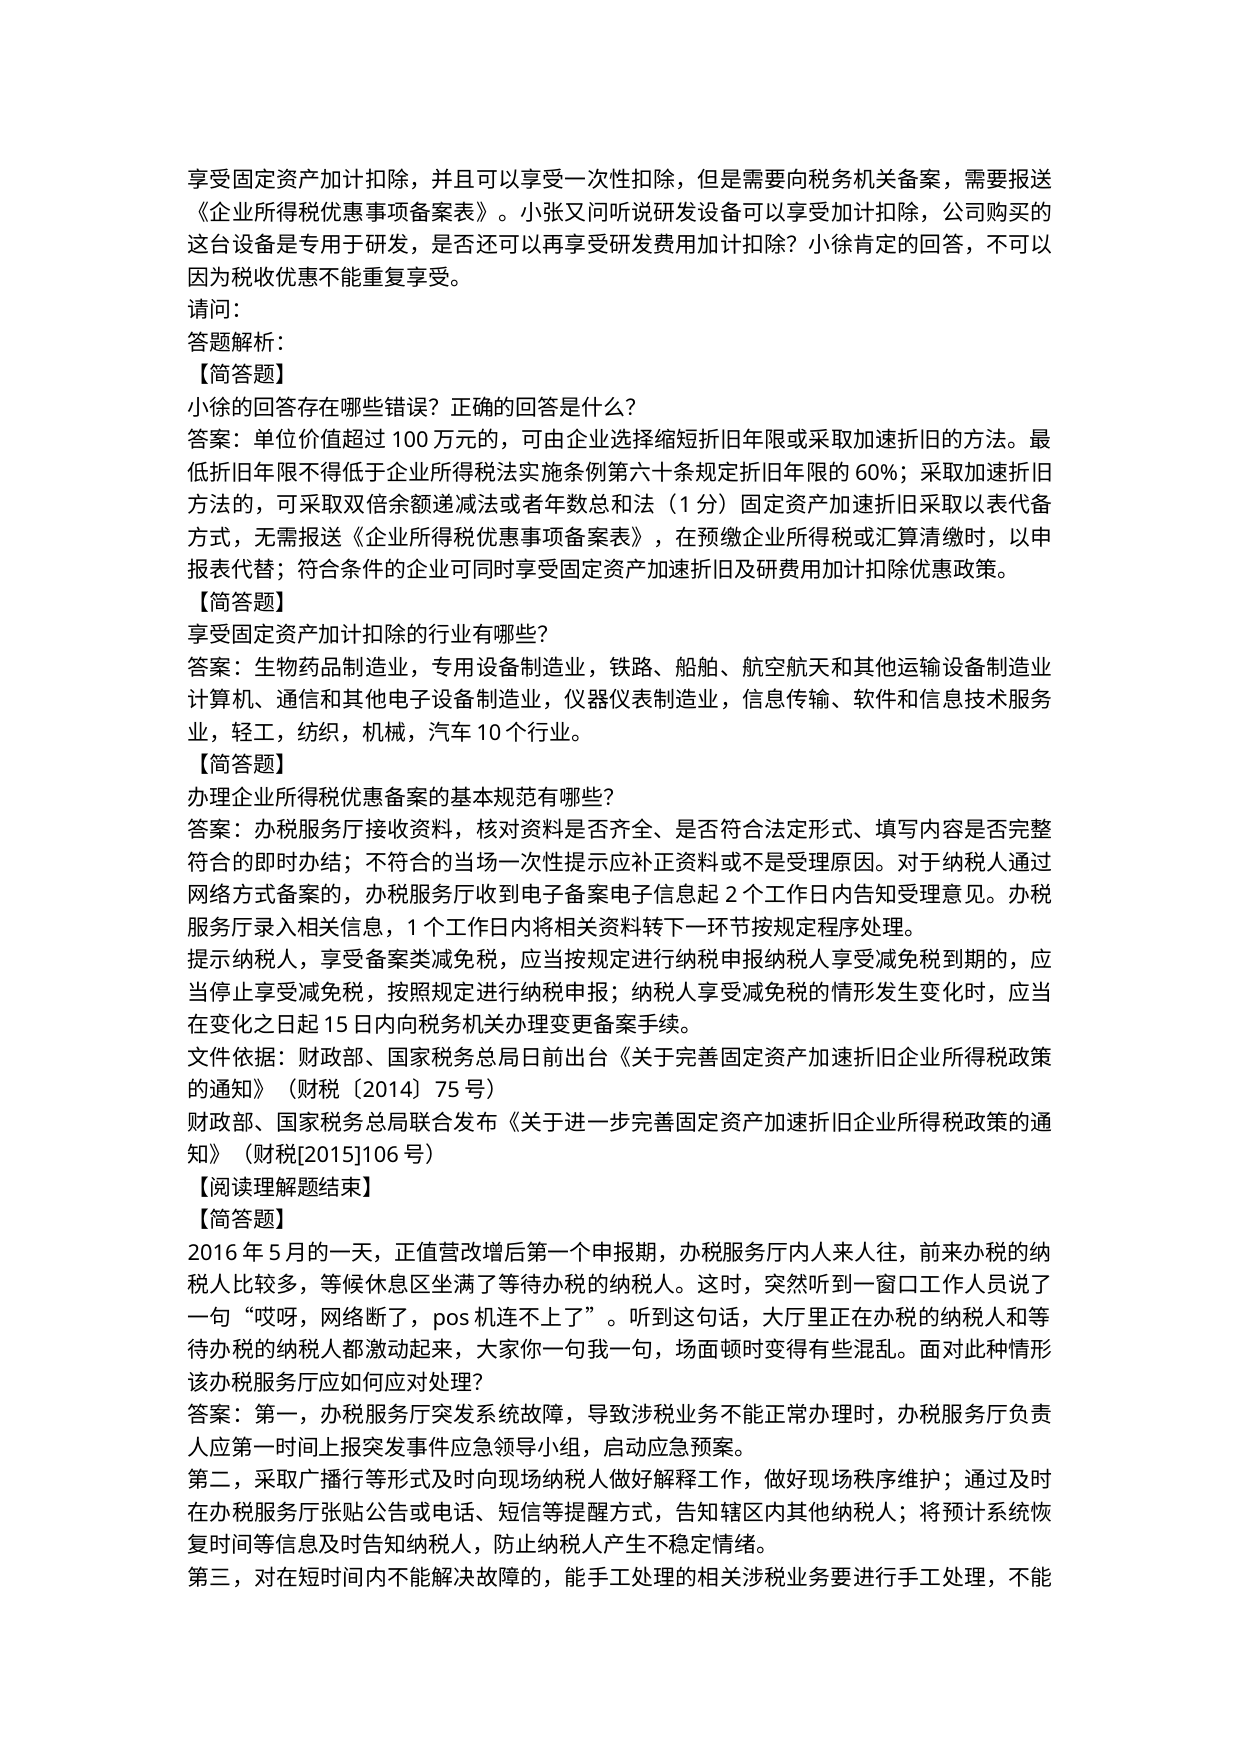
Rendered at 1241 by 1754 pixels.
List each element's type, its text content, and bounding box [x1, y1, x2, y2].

text 【阅读理解题结束】 [187, 1169, 1053, 1202]
text 请问： [187, 292, 1053, 324]
text 文件依据：财政部、国家税务总局日前出台《关于完善固定资产加速折旧企业所得税政策的通知》（财税〔2014〕75号） [187, 1039, 1053, 1104]
text 答案：单位价值超过100万元的，可由企业选择缩短折旧年限或采取加速折旧的方法。最低折旧年限不得低于企业所得税法实施条例第六十条规定折旧年限的60%；采取加速折旧方法的，可采取双倍余额递减法或者年数总和法（1分）固定资产加速折旧采取以表代备方式，无需报送《企业所得税优惠事项备案表》，在预缴企业所得税或汇算清缴时，以申报表代替；符合条件的企业可同时享受固定资产加速折旧及研费用加计扣除优惠政策。 [187, 422, 1053, 584]
text 【简答题】 [187, 584, 1053, 617]
text 提示纳税人，享受备案类减免税，应当按规定进行纳税申报纳税人享受减免税到期的，应当停止享受减免税，按照规定进行纳税申报；纳税人享受减免税的情形发生变化时，应当在变化之日起15日内向税务机关办理变更备案手续。 [187, 942, 1053, 1039]
text 答案：办税服务厅接收资料，核对资料是否齐全、是否符合法定形式、填写内容是否完整，符合的即时办结；不符合的当场一次性提示应补正资料或不是受理原因。对于纳税人通过网络方式备案的，办税服务厅收到电子备案电子信息起2个工作日内告知受理意见。办税服务厅录入相关信息，1个工作日内将相关资料转下一环节按规定程序处理。 [187, 812, 1053, 942]
text 答案：生物药品制造业，专用设备制造业，铁路、船舶、航空航天和其他运输设备制造业，计算机、通信和其他电子设备制造业，仪器仪表制造业，信息传输、软件和信息技术服务业，轻工，纺织，机械，汽车10个行业。 [187, 649, 1053, 747]
text 享受固定资产加计扣除的行业有哪些？ [187, 617, 1053, 649]
text 财政部、国家税务总局联合发布《关于进一步完善固定资产加速折旧企业所得税政策的通知》（财税[2015]106号） [187, 1104, 1053, 1169]
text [187, 162, 1053, 292]
text 2016年5月的一天，正值营改增后第一个申报期，办税服务厅内人来人往，前来办税的纳税人比较多，等候休息区坐满了等待办税的纳税人。这时，突然听到一窗口工作人员说了一句“哎呀，网络断了，pos机连不上了”。听到这句话，大厅里正在办税的纳税人和等待办税的纳税人都激动起来，大家你一句我一句，场面顿时变得有些混乱。面对此种情形，该办税服务厅应如何应对处理？ [187, 1234, 1053, 1397]
text 第二，采取广播行等形式及时向现场纳税人做好解释工作，做好现场秩序维护；通过及时在办税服务厅张贴公告或电话、短信等提醒方式，告知辖区内其他纳税人；将预计系统恢复时间等信息及时告知纳税人，防止纳税人产生不稳定情绪。 [187, 1462, 1053, 1559]
text 办理企业所得税优惠备案的基本规范有哪些？ [187, 779, 1053, 812]
text 【简答题】 [187, 1202, 1053, 1234]
text 答案：第一，办税服务厅突发系统故障，导致涉税业务不能正常办理时，办税服务厅负责人应第一时间上报突发事件应急领导小组，启动应急预案。 [187, 1397, 1053, 1462]
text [187, 1559, 1053, 1592]
text 小徐的回答存在哪些错误？正确的回答是什么？ [187, 389, 1053, 422]
text 【简答题】 [187, 747, 1053, 779]
text 【简答题】 [187, 357, 1053, 389]
text 答题解析： [187, 324, 1053, 357]
